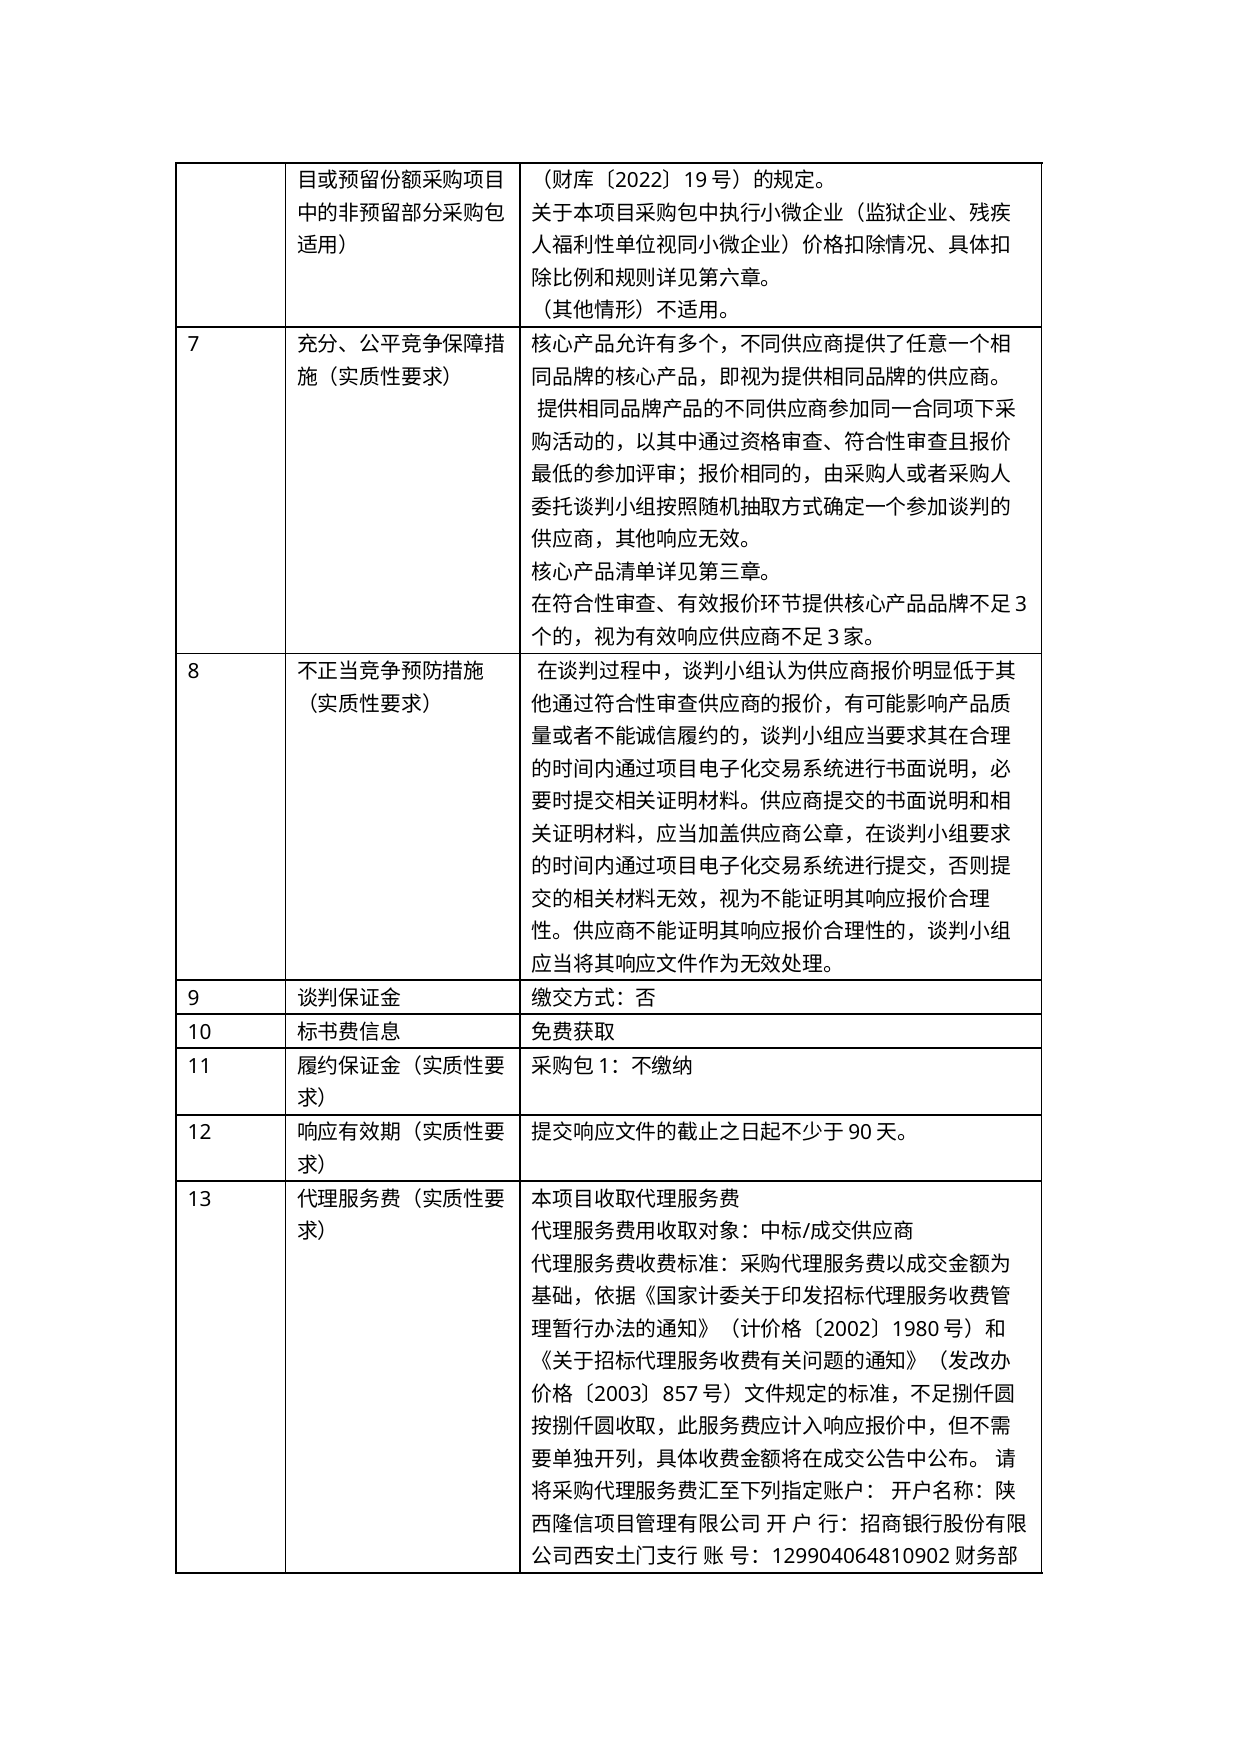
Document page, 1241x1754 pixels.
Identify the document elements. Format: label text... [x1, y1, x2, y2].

table_cell 8 [177, 654, 285, 979]
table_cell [521, 1182, 1041, 1572]
table_cell 履约保证金（实质性要求） [286, 1049, 519, 1114]
table_cell 10 [177, 1015, 285, 1047]
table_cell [286, 164, 519, 326]
table_cell 不正当竞争预防措施（实质性要求） [286, 654, 519, 979]
table_cell 核心产品允许有多个，不同供应商提供了任意一个相同品牌的核心产品，即视为提供相同品牌的供应商。 提供相同品牌产品的不同供应商参加同一合同项下采购活动的，以其中通过资格审查、符合性审查且报价最低的参加评审；报价相同的，由采购人或者采购人委托谈判小组按照随机抽取方式确定一个参加谈判的供应商，其他响应无效。 核心产品清单详见第三章。 在符合性审查、有效报价环节提供核心产品品牌不足3个的，视为有效响应供应商不足3家。 [521, 328, 1041, 653]
table_cell 11 [177, 1049, 285, 1114]
table_cell 响应有效期（实质性要求） [286, 1116, 519, 1180]
table_cell 充分、公平竞争保障措施（实质性要求） [286, 328, 519, 653]
table_cell 免费获取 [521, 1015, 1041, 1047]
table_cell 7 [177, 328, 285, 653]
table_cell 13 [177, 1182, 285, 1572]
table_cell 标书费信息 [286, 1015, 519, 1047]
table_cell 12 [177, 1116, 285, 1180]
table_cell 6 [177, 164, 285, 326]
table_cell 9 [177, 981, 285, 1013]
table_cell 在谈判过程中，谈判小组认为供应商报价明显低于其他通过符合性审查供应商的报价，有可能影响产品质量或者不能诚信履约的，谈判小组应当要求其在合理的时间内通过项目电子化交易系统进行书面说明，必要时提交相关证明材料。供应商提交的书面说明和相关证明材料，应当加盖供应商公章，在谈判小组要求的时间内通过项目电子化交易系统进行提交，否则提交的相关材料无效，视为不能证明其响应报价合理性。供应商不能证明其响应报价合理性的，谈判小组应当将其响应文件作为无效处理。 [521, 654, 1041, 979]
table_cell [521, 164, 1041, 326]
table_cell 采购包1：不缴纳 [521, 1049, 1041, 1114]
table_cell 谈判保证金 [286, 981, 519, 1013]
table_cell 缴交方式：否 [521, 981, 1041, 1013]
table_cell 提交响应文件的截止之日起不少于90天。 [521, 1116, 1041, 1180]
table_cell 代理服务费（实质性要求） [286, 1182, 519, 1572]
